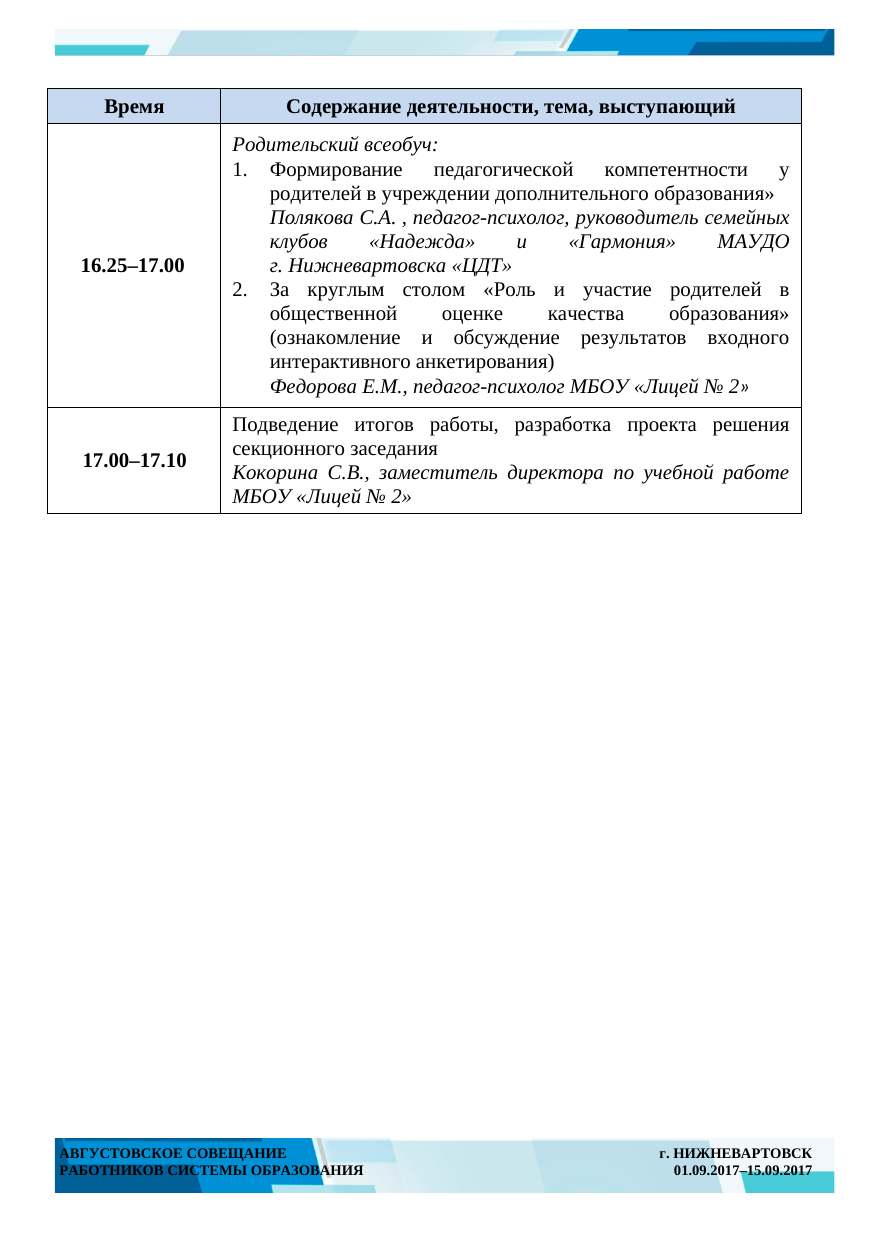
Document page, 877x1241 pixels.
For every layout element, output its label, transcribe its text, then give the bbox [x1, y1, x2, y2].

table_cell 16.25–17.00 [48, 124, 220, 407]
table_header Содержание деятельности, тема, выступающий [221, 89, 801, 123]
picture [91, 1166, 96, 1174]
picture [54, 29, 835, 1193]
picture [145, 1166, 150, 1174]
table_cell Подведение итогов работы, разработка проекта решения секционного заседания Кокорина С.В., заместитель директора по учебной работе МБОУ «Лицей № 2» [221, 408, 801, 513]
table_header Время [48, 89, 220, 123]
table_cell Родительский всеобуч: Формирование педагогической компетентности у родителей в учреждении дополнительного образования» Полякова С.А. , педагог-психолог, руководитель семейных клубов «Надежда» и «Гармония» МАУДО г. Нижневартовска «ЦДТ» За круглым столом «Роль и участие родителей в общественной оценке качества образования» (ознакомление и обсуждение результатов входного интерактивного анкетирования) Федорова Е.М., педагог-психолог МБОУ «Лицей № 2» [221, 124, 801, 407]
table_cell 17.00–17.10 [48, 408, 220, 513]
